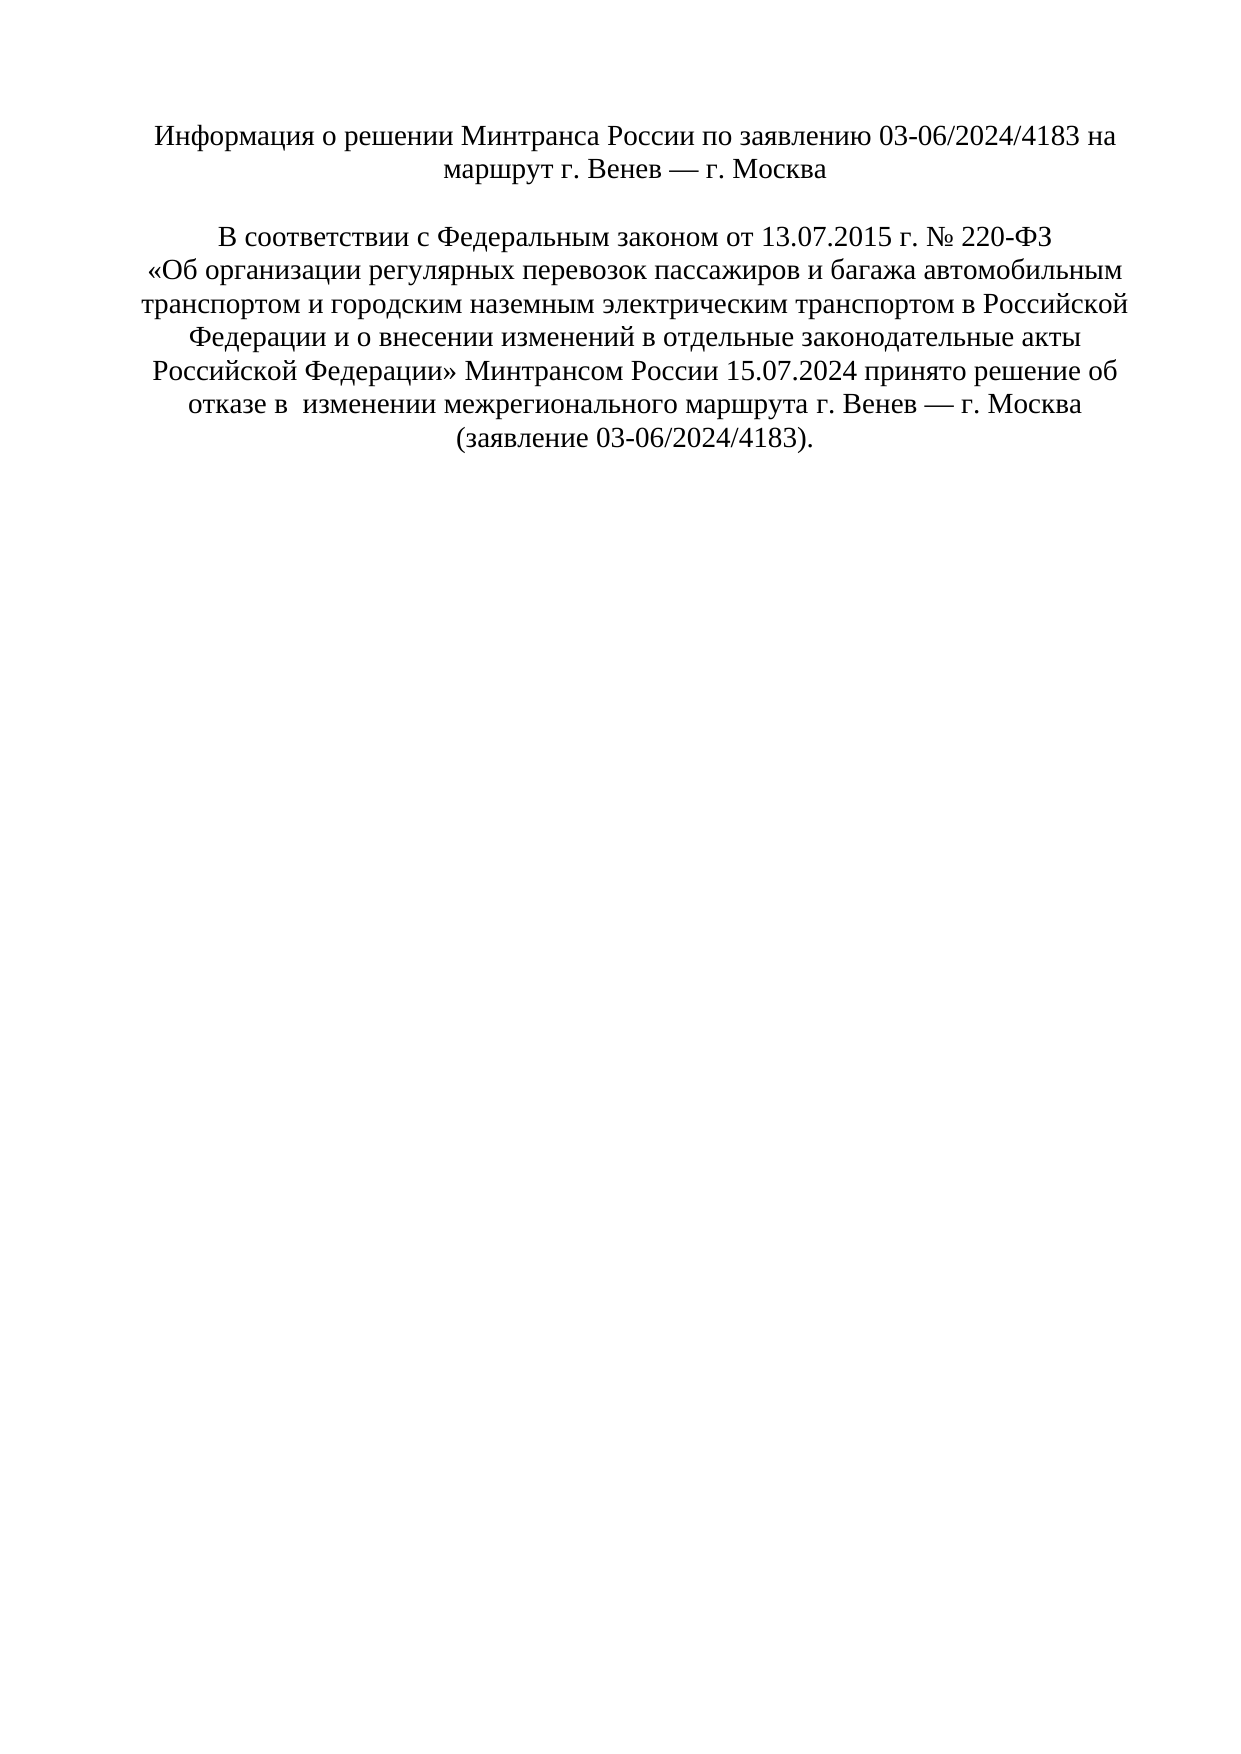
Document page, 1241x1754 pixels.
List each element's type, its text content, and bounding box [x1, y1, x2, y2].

text Информация о решении Минтранса России по заявлению 03-06/2024/4183 на маршрут г. Венев — г. Москва [118, 118, 1152, 185]
text В соответствии с Федеральным законом от 13.07.2015 г. № 220-ФЗ «Об организации регулярных перевозок пассажиров и багажа автомобильным транспортом и городским наземным электрическим транспортом в Российской Федерации и о внесении изменений в отдельные законодательные акты Российской Федерации» Минтрансом России 15.07.2024 принято решение об отказе в изменении межрегионального маршрута г. Венев — г. Москва (заявление 03-06/2024/4183). [118, 219, 1152, 453]
